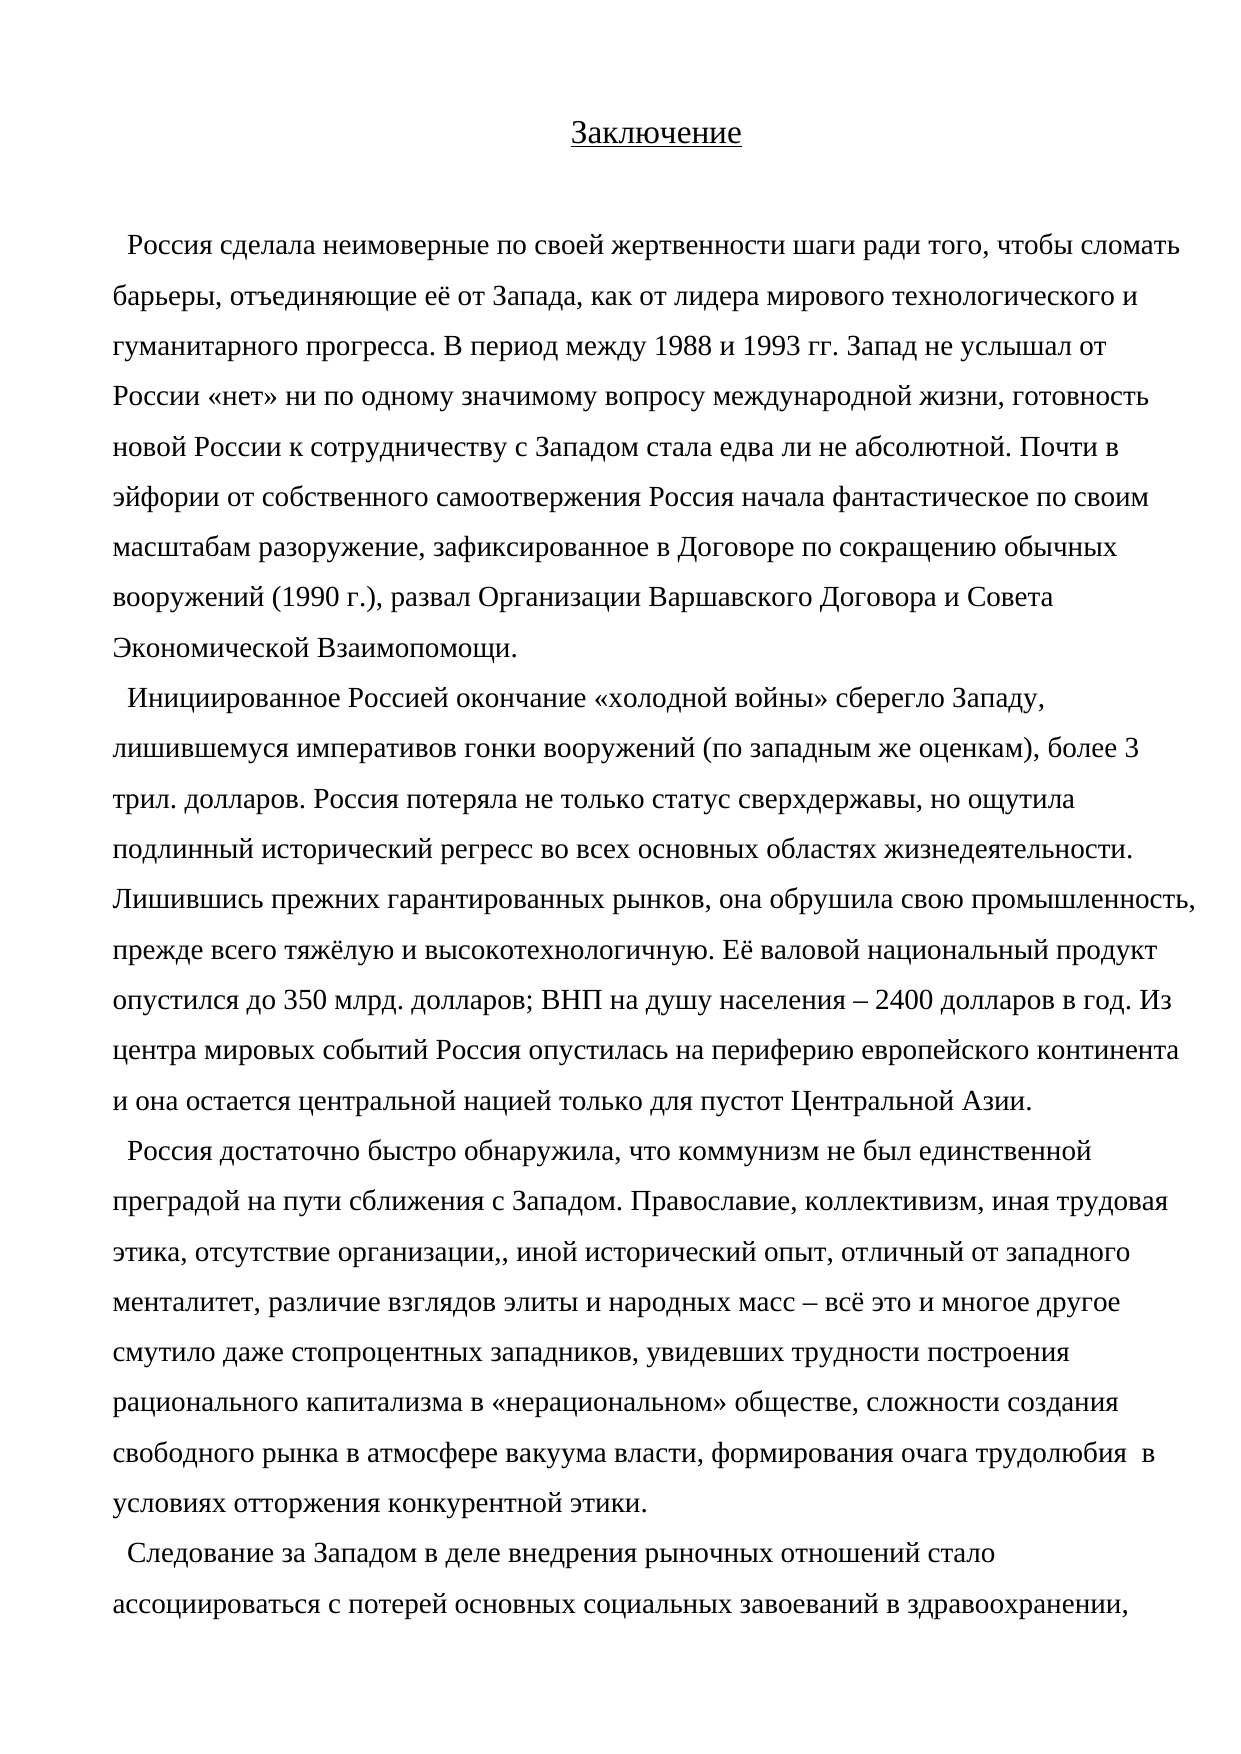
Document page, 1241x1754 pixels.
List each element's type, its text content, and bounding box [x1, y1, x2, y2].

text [112, 1536, 1200, 1619]
text Россия сделала неимоверные по своей жертвенности шаги ради того, чтобы сломать барьеры, отъединяющие её от Запада, как от лидера мирового технологического и гуманитарного прогресса. В период между 1988 и 1993 гг. Запад не услышал от России «нет» ни по одному значимому вопросу международной жизни, готовность новой России к сотрудничеству с Западом стала едва ли не абсолютной. Почти в эйфории от собственного самоотвержения Россия начала фантастическое по своим масштабам разоружение, зафиксированное в Договоре по сокращению обычных вооружений (1990 г.), развал Организации Варшавского Договора и Совета Экономической Взаимопомощи. [112, 227, 1200, 663]
text Заключение [112, 112, 1200, 151]
text Инициированное Россией окончание «холодной войны» сберегло Западу, лишившемуся императивов гонки вооружений (по западным же оценкам), более 3 трил. долларов. Россия потеряла не только статус сверхдержавы, но ощутила подлинный исторический регресс во всех основных областях жизнедеятельности. Лишившись прежних гарантированных рынков, она обрушила свою промышленность, прежде всего тяжёлую и высокотехнологичную. Её валовой национальный продукт опустился до 350 млрд. долларов; ВНП на душу населения – 2400 долларов в год. Из центра мировых событий Россия опустилась на периферию европейского континента и она остается центральной нацией только для пустот Центральной Азии. [112, 680, 1200, 1116]
text Россия достаточно быстро обнаружила, что коммунизм не был единственной преградой на пути сближения с Западом. Православие, коллективизм, иная трудовая этика, отсутствие организации,, иной исторический опыт, отличный от западного менталитет, различие взглядов элиты и народных масс – всё это и многое другое смутило даже стопроцентных западников, увидевших трудности построения рационального капитализма в «нерациональном» обществе, сложности создания свободного рынка в атмосфере вакуума власти, формирования очага трудолюбия в условиях отторжения конкурентной этики. [112, 1133, 1200, 1519]
